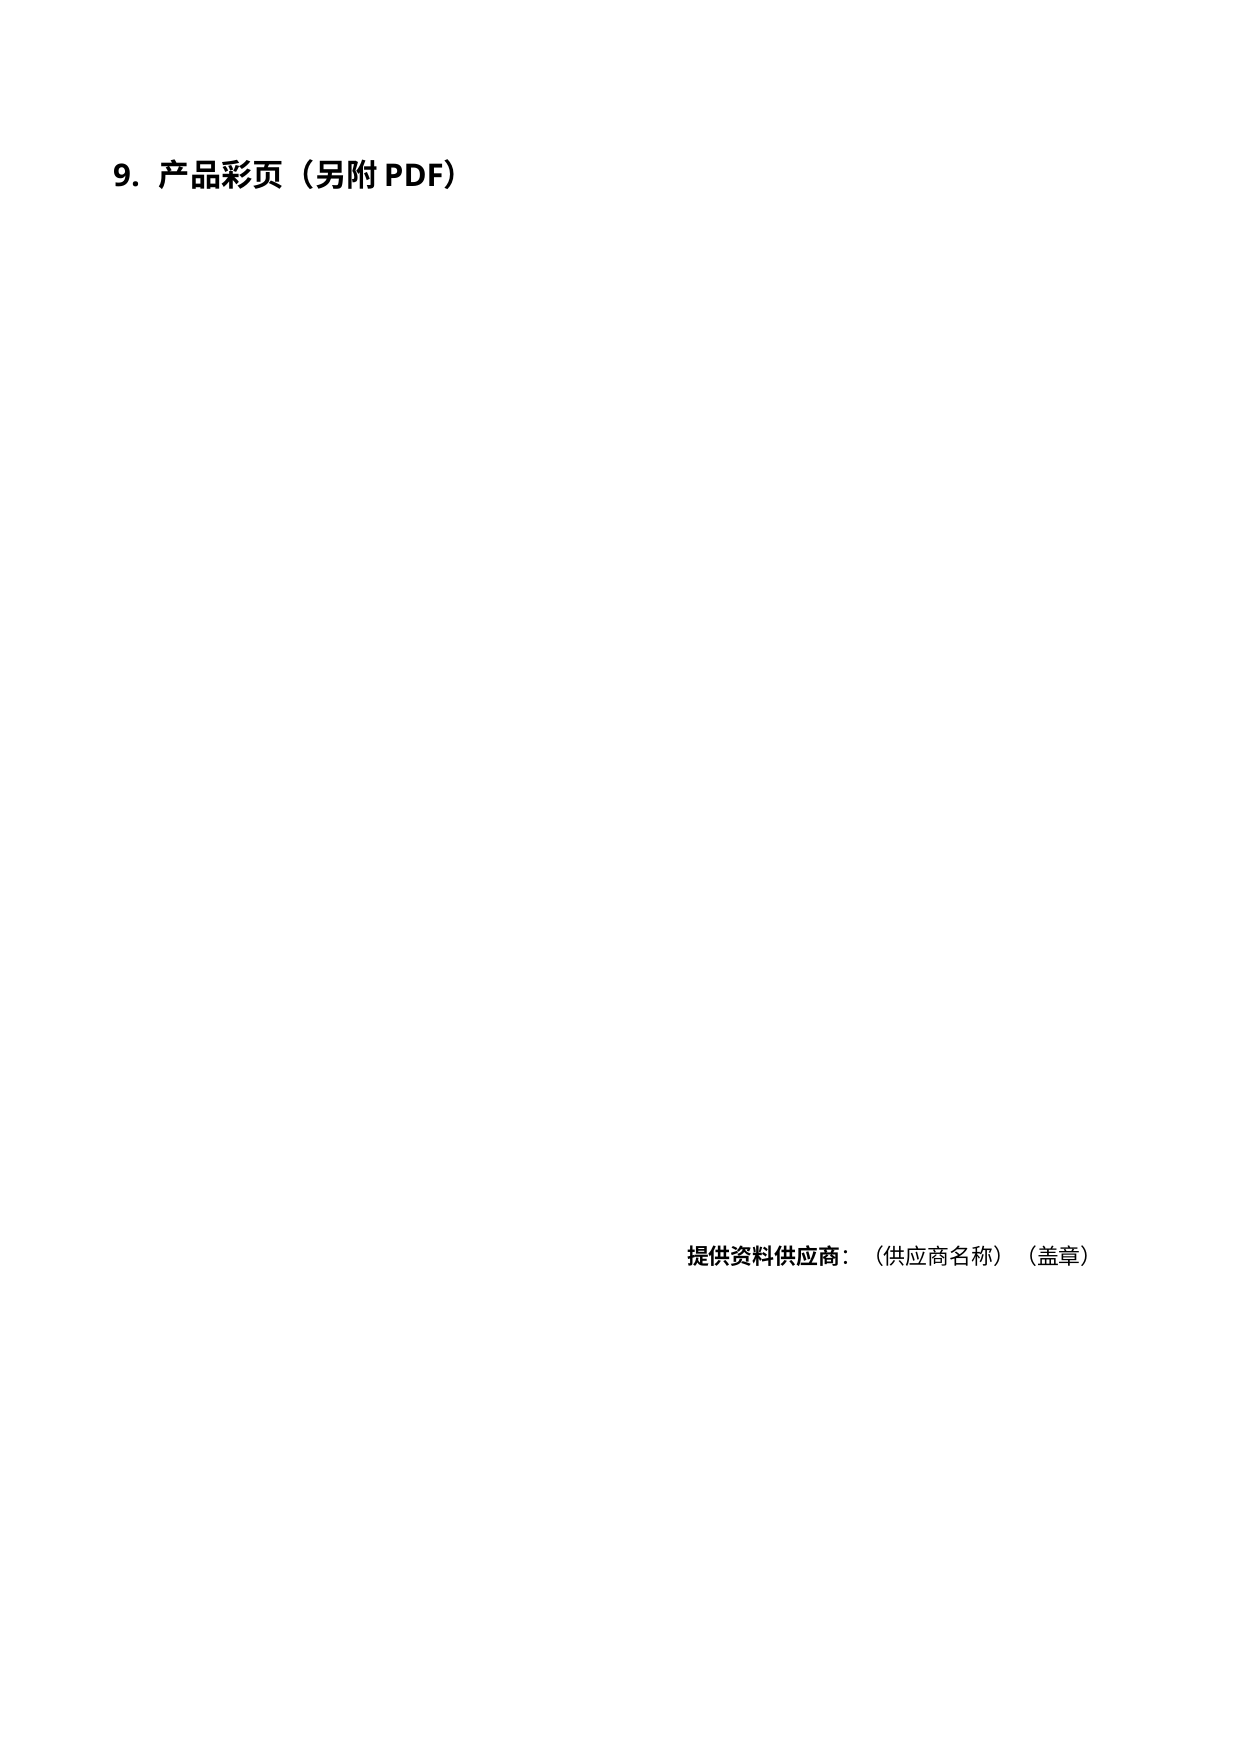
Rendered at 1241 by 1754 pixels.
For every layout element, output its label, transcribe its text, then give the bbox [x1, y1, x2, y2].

subtitle 产品彩页（另附PDF） [113, 150, 1127, 195]
text 提供资料供应商：（供应商名称）（盖章） [113, 1239, 1102, 1271]
